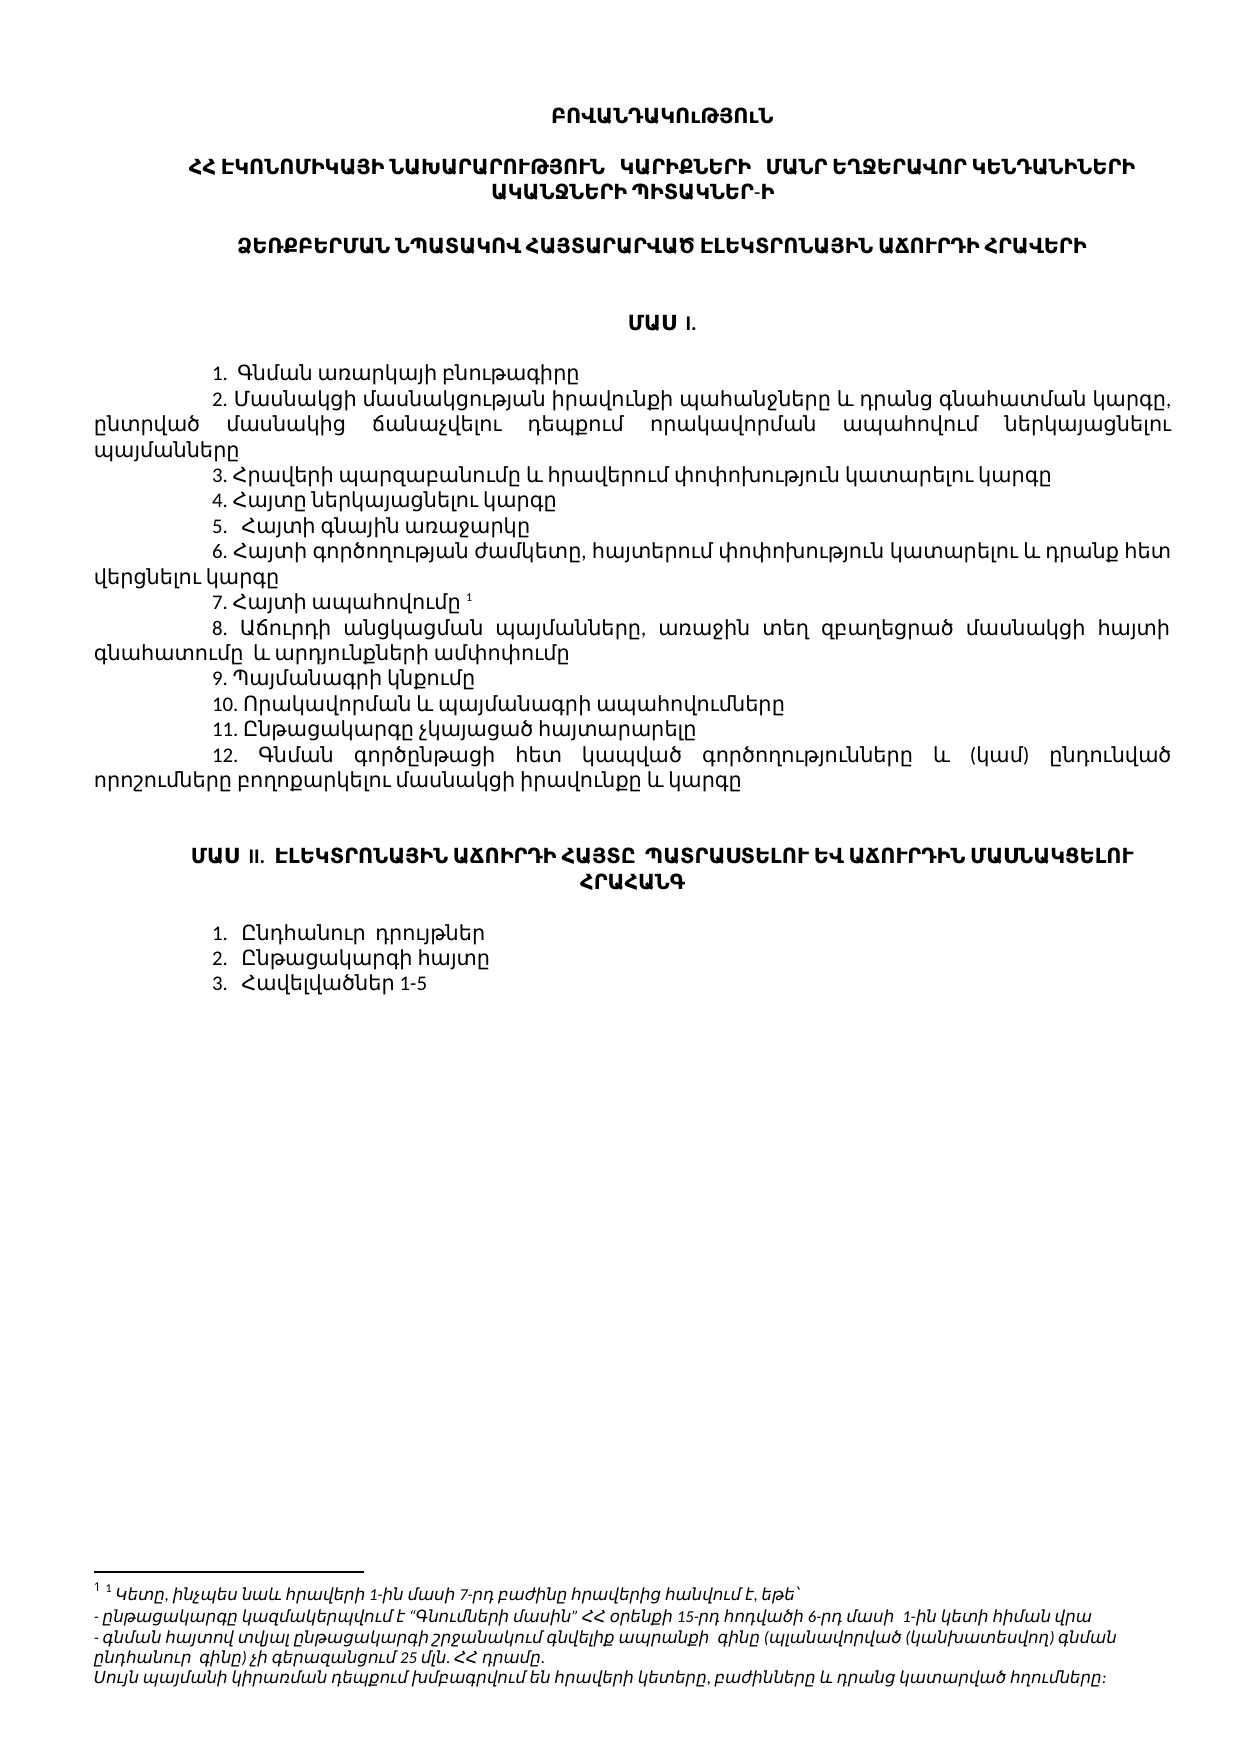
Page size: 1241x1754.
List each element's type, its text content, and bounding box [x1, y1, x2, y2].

text 11. Ընթացակարգը չկայացած հայտարարելը [94, 716, 1171, 742]
text 1. Գնման առարկայի բնութագիրը [94, 361, 1171, 386]
text ՄԱՍ II. ԷԼԵԿՏՐՈՆԱՅԻՆ ԱՃՈԻՐԴԻ ՀԱՅՏԸ ՊԱՏՐԱՍՏԵԼՈՒ ԵՎ ԱՃՈՒՐԴԻՆ ՄԱՍՆԱԿՑԵԼՈՒ ՀՐԱՀԱՆԳ [94, 843, 1171, 894]
text 6. Հայտի գործողության ժամկետը, հայտերում փոփոխություն կատարելու և դրանք հետ վերցնելու կարգը [94, 538, 1171, 589]
text 2. Մասնակցի մասնակցության իրավունքի պահանջները և դրանց գնահատման կարգը, ընտրված մասնակից ճանաչվելու դեպքում որակավորման ապահովում ներկայացնելու պայմանները [94, 386, 1171, 462]
text 9. Պայմանագրի կնքումը [94, 666, 1171, 691]
text 10. Որակավորման և պայմանագրի ապահովումները [94, 691, 1171, 716]
text 2. Ընթացակարգի հայտը [94, 945, 1171, 971]
text ՁԵՌՔԲԵՐՄԱՆ ՆՊԱՏԱԿՈՎ ՀԱՅՏԱՐԱՐՎԱԾ ԷԼԵԿՏՐՈՆԱՅԻՆ ԱՃՈՒՐԴԻ ՀՐԱՎԵՐԻ [94, 233, 1171, 259]
text 1. Ընդհանուր դրույթներ [94, 920, 1171, 945]
text 5. Հայտի գնային առաջարկը [94, 513, 1171, 538]
text ՄԱՍ I. [94, 310, 1171, 335]
text 3. Հրավերի պարզաբանումը և հրավերում փոփոխություն կատարելու կարգը [94, 462, 1171, 488]
text ՀՀ ԷԿՈՆՈՄԻԿԱՅԻ ՆԱԽԱՐԱՐՈՒԹՅՈՒՆ ԿԱՐԻՔՆԵՐԻ ՄԱՆՐ ԵՂՋԵՐԱՎՈՐ ԿԵՆԴԱՆԻՆԵՐԻ ԱԿԱՆՋՆԵՐԻ ՊԻՏԱԿՆԵՐ-Ի [94, 154, 1171, 205]
text ԲՈՎԱՆԴԱԿՈւԹՅՈւՆ [94, 103, 1171, 128]
text 12. Գնման գործընթացի հետ կապված գործողությունները և (կամ) ընդունված որոշումները բողոքարկելու մասնակցի իրավունքը և կարգը [94, 742, 1171, 793]
text 4. Հայտը ներկայացնելու կարգը [94, 488, 1171, 513]
text 7. Հայտի ապահովումը 1 [94, 589, 1171, 615]
text 8. Աճուրդի անցկացման պայմանները, առաջին տեղ զբաղեցրած մասնակցի հայտի գնահատումը և արդյունքների ամփոփումը [94, 615, 1171, 666]
text 3. Հավելվածներ 1-5 [94, 971, 1171, 996]
